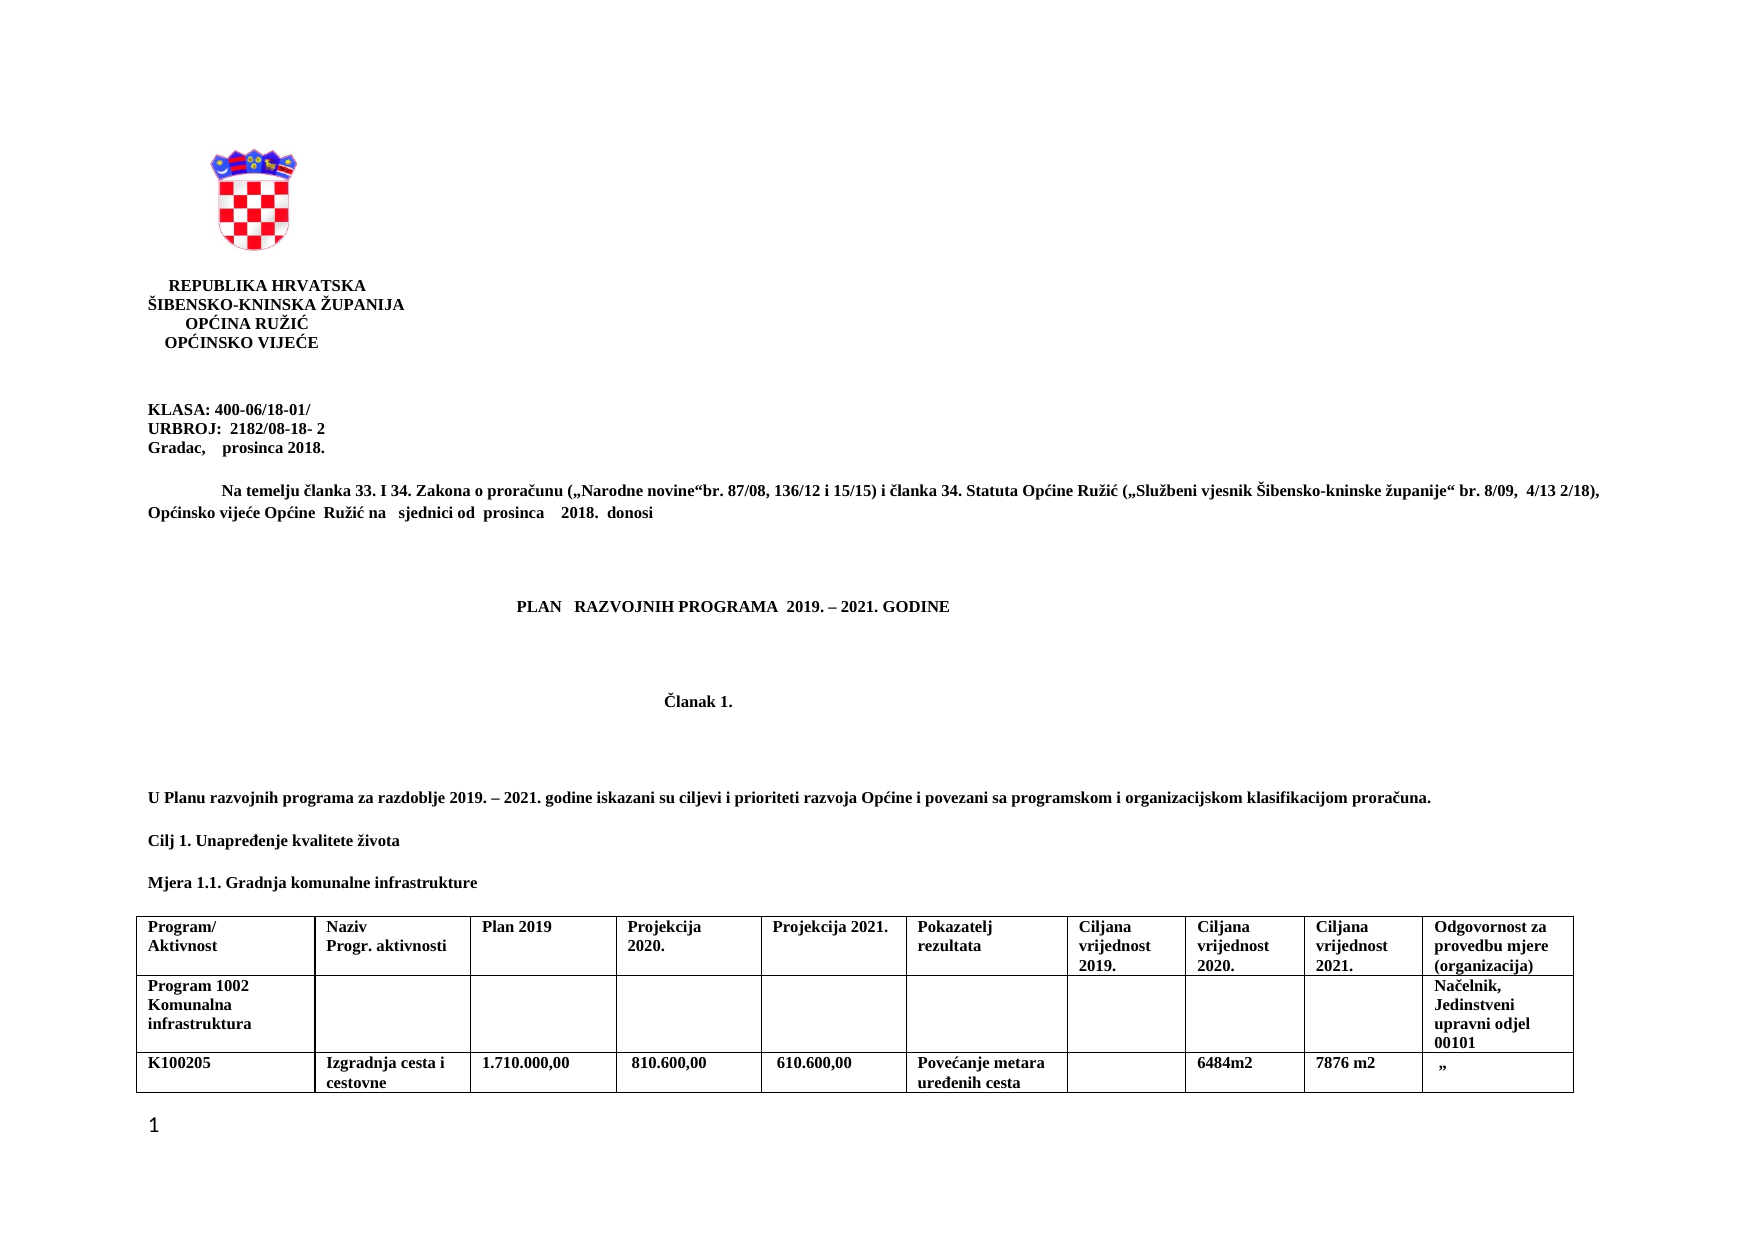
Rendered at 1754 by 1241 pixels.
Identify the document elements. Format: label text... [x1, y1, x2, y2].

table_cell 610.600,00 [762, 1053, 906, 1092]
table_header Projekcija 2021. [762, 917, 906, 974]
table_header Naziv Progr. aktivnosti [316, 917, 470, 974]
text Cilj 1. Unapređenje kvalitete života [148, 830, 1606, 849]
text Gradac, prosinca 2018. [148, 438, 1606, 457]
table_cell 1.710.000,00 [471, 1053, 616, 1092]
table_header Plan 2019 [471, 917, 616, 974]
table_cell „ [1423, 1053, 1573, 1092]
text Na temelju članka 33. I 34. Zakona o proračunu („Narodne novine“br. 87/08, 136/12 i 15/15) i članka 34. Statuta Općine Ružić („Službeni vjesnik Šibensko-kninske županije“ br. 8/09, 4/13 2/18), Općinsko vijeće Općine Ružić na sjednici od prosinca 2018. donosi [148, 481, 1606, 522]
text PLAN RAZVOJNIH PROGRAMA 2019. – 2021. GODINE [148, 597, 1606, 616]
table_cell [316, 1053, 470, 1092]
text OPĆINA RUŽIĆ [148, 314, 1606, 333]
table_cell [1186, 976, 1304, 1052]
table_header Projekcija 2020. [617, 917, 761, 974]
table_cell [471, 976, 616, 1052]
table_cell [907, 976, 1067, 1052]
table_header Program/ Aktivnost [137, 917, 314, 974]
table_header Pokazatelj rezultata [907, 917, 1067, 974]
table_header Ciljana vrijednost 2020. [1186, 917, 1304, 974]
table_header Odgovornost za provedbu mjere (organizacija) [1423, 917, 1573, 974]
table_cell [1068, 1053, 1185, 1092]
table_cell 6484m2 [1186, 1053, 1304, 1092]
table_cell [316, 976, 470, 1052]
text Mjera 1.1. Gradnja komunalne infrastrukture [148, 873, 1606, 892]
table_cell 810.600,00 [617, 1053, 761, 1092]
table_cell K100205 [137, 1053, 314, 1092]
table_cell [617, 976, 761, 1052]
table_header Ciljana vrijednost 2019. [1068, 917, 1185, 974]
table_cell [762, 976, 906, 1052]
table_header Ciljana vrijednost 2021. [1305, 917, 1422, 974]
text Članak 1. [148, 692, 1606, 711]
text ŠIBENSKO-KNINSKA ŽUPANIJA [148, 295, 1606, 314]
text OPĆINSKO VIJEĆE [148, 333, 1606, 352]
text URBROJ: 2182/08-18- 2 [148, 419, 1606, 438]
table_cell 7876 m2 [1305, 1053, 1422, 1092]
text KLASA: 400-06/18-01/ [148, 399, 1606, 419]
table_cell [907, 1053, 1067, 1092]
table_cell [1068, 976, 1185, 1052]
table_cell [1305, 976, 1422, 1052]
picture [209, 147, 298, 251]
text REPUBLIKA HRVATSKA [148, 276, 1606, 295]
table_cell Načelnik, Jedinstveni upravni odjel 00101 [1423, 976, 1573, 1052]
text U Planu razvojnih programa za razdoblje 2019. – 2021. godine iskazani su ciljevi i prioriteti razvoja Općine i povezani sa programskom i organizacijskom klasifikacijom proračuna. [148, 787, 1606, 807]
table_cell Program 1002 Komunalna infrastruktura [137, 976, 314, 1052]
